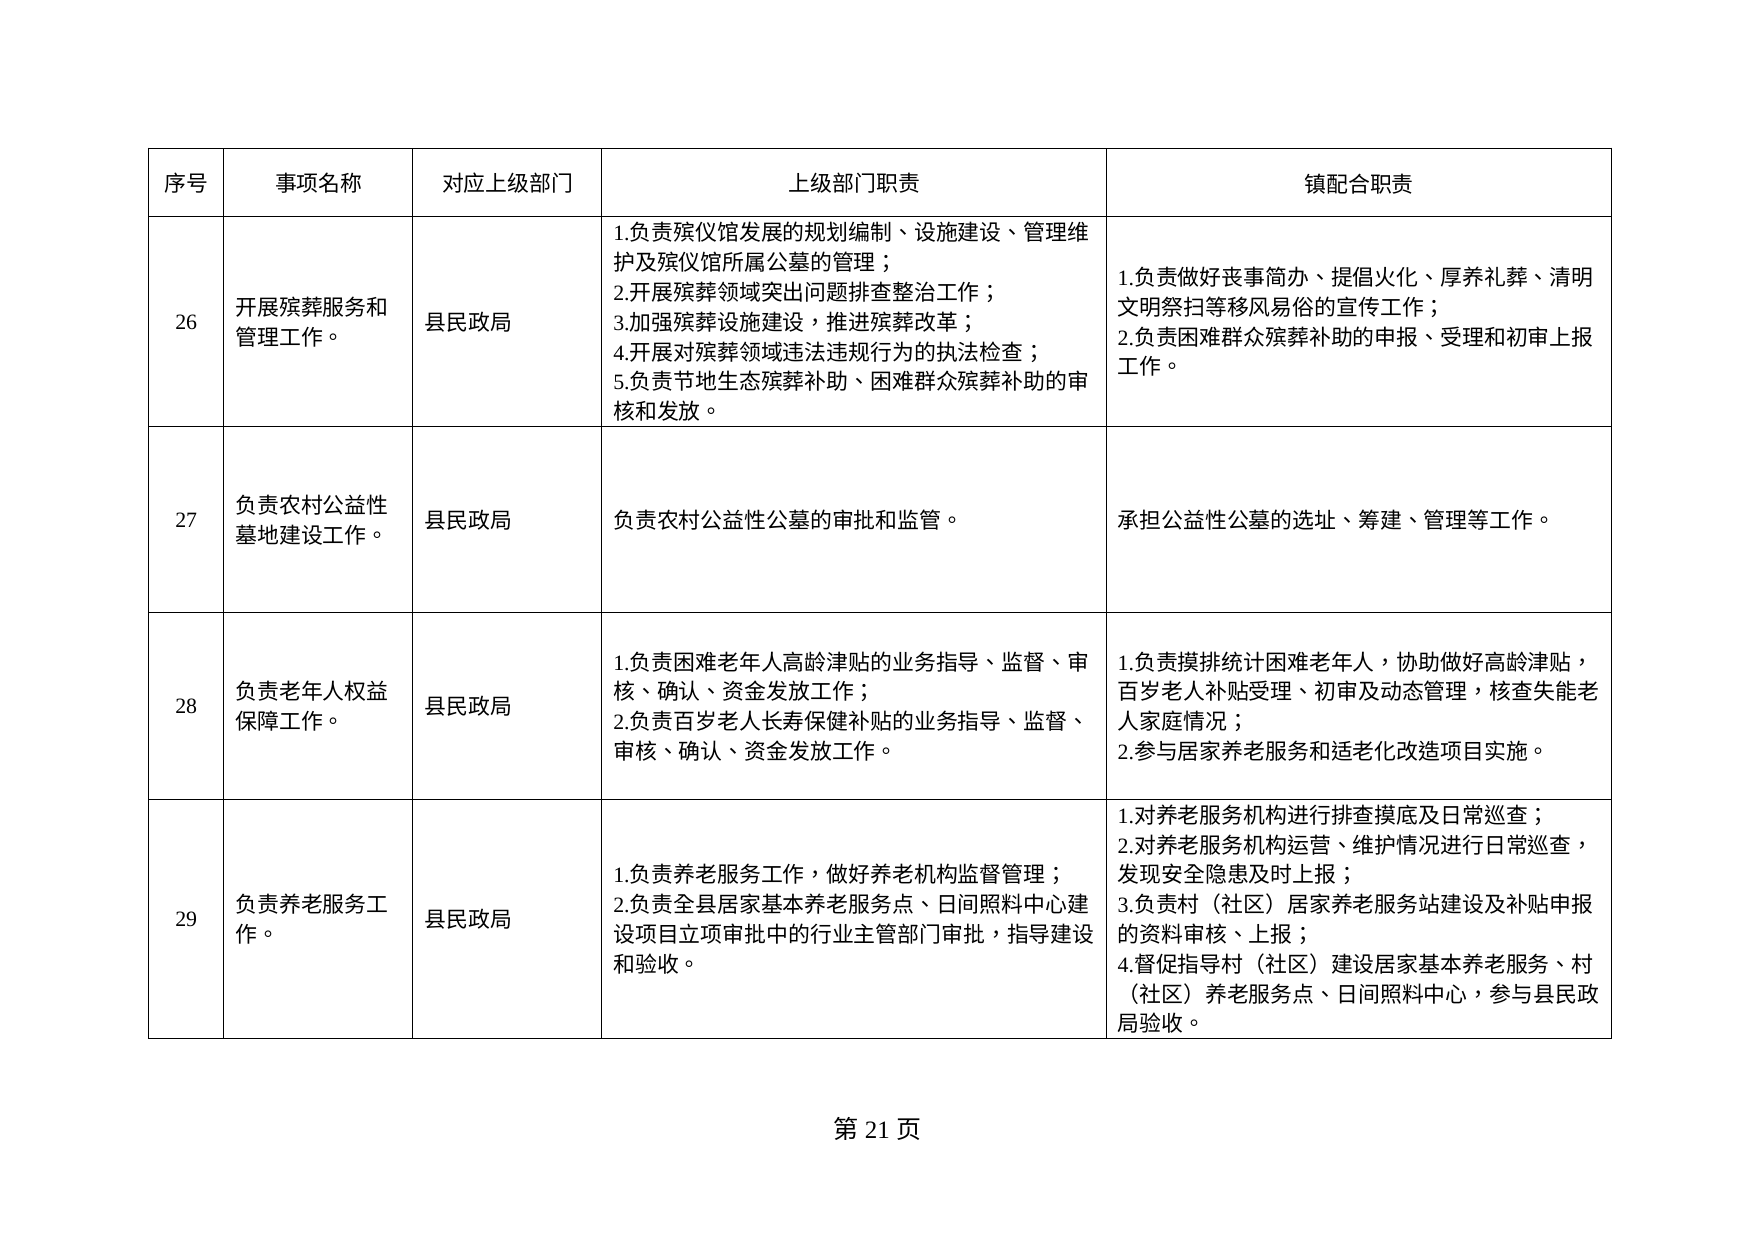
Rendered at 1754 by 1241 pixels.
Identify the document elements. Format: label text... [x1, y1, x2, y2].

table_cell 1.负责做好丧事简办、提倡火化、厚养礼葬、清明文明祭扫等移风易俗的宣传工作； 2.负责困难群众殡葬补助的申报、受理和初审上报工作。 [1107, 217, 1611, 426]
table_cell 负责养老服务工作。 [224, 800, 412, 1038]
table_header 上级部门职责 [602, 149, 1106, 216]
table_header 序号 [149, 149, 223, 216]
table_cell 县民政局 [413, 427, 601, 612]
table_cell 1.负责困难老年人高龄津贴的业务指导、监督、审核、确认、资金发放工作； 2.负责百岁老人长寿保健补贴的业务指导、监督、审核、确认、资金发放工作。 [602, 613, 1106, 799]
table_header 事项名称 [224, 149, 412, 216]
table_cell 28 [149, 613, 223, 799]
table_cell 负责农村公益性墓地建设工作。 [224, 427, 412, 612]
table_cell 1.对养老服务机构进行排查摸底及日常巡查； 2.对养老服务机构运营、维护情况进行日常巡查，发现安全隐患及时上报； 3.负责村（社区）居家养老服务站建设及补贴申报的资料审核、上报； 4.督促指导村（社区）建设居家基本养老服务、村（社区）养老服务点、日间照料中心，参与县民政局验收。 [1107, 800, 1611, 1038]
table_cell 县民政局 [413, 800, 601, 1038]
table_header 镇配合职责 [1107, 149, 1611, 216]
table_cell 29 [149, 800, 223, 1038]
table_cell 开展殡葬服务和管理工作。 [224, 217, 412, 426]
table_cell 负责农村公益性公墓的审批和监管。 [602, 427, 1106, 612]
table_cell 1.负责摸排统计困难老年人，协助做好高龄津贴，百岁老人补贴受理、初审及动态管理，核查失能老人家庭情况； 2.参与居家养老服务和适老化改造项目实施。 [1107, 613, 1611, 799]
table_cell 26 [149, 217, 223, 426]
table_cell 1.负责殡仪馆发展的规划编制、设施建设、管理维护及殡仪馆所属公墓的管理； 2.开展殡葬领域突出问题排查整治工作； 3.加强殡葬设施建设，推进殡葬改革； 4.开展对殡葬领域违法违规行为的执法检查； 5.负责节地生态殡葬补助、困难群众殡葬补助的审核和发放。 [602, 217, 1106, 426]
table_cell 1.负责养老服务工作，做好养老机构监督管理； 2.负责全县居家基本养老服务点、日间照料中心建设项目立项审批中的行业主管部门审批，指导建设和验收。 [602, 800, 1106, 1038]
table_cell 承担公益性公墓的选址、筹建、管理等工作。 [1107, 427, 1611, 612]
table_cell 县民政局 [413, 613, 601, 799]
table_header 对应上级部门 [413, 149, 601, 216]
table_cell 负责老年人权益保障工作。 [224, 613, 412, 799]
table_cell 县民政局 [413, 217, 601, 426]
table_cell 27 [149, 427, 223, 612]
